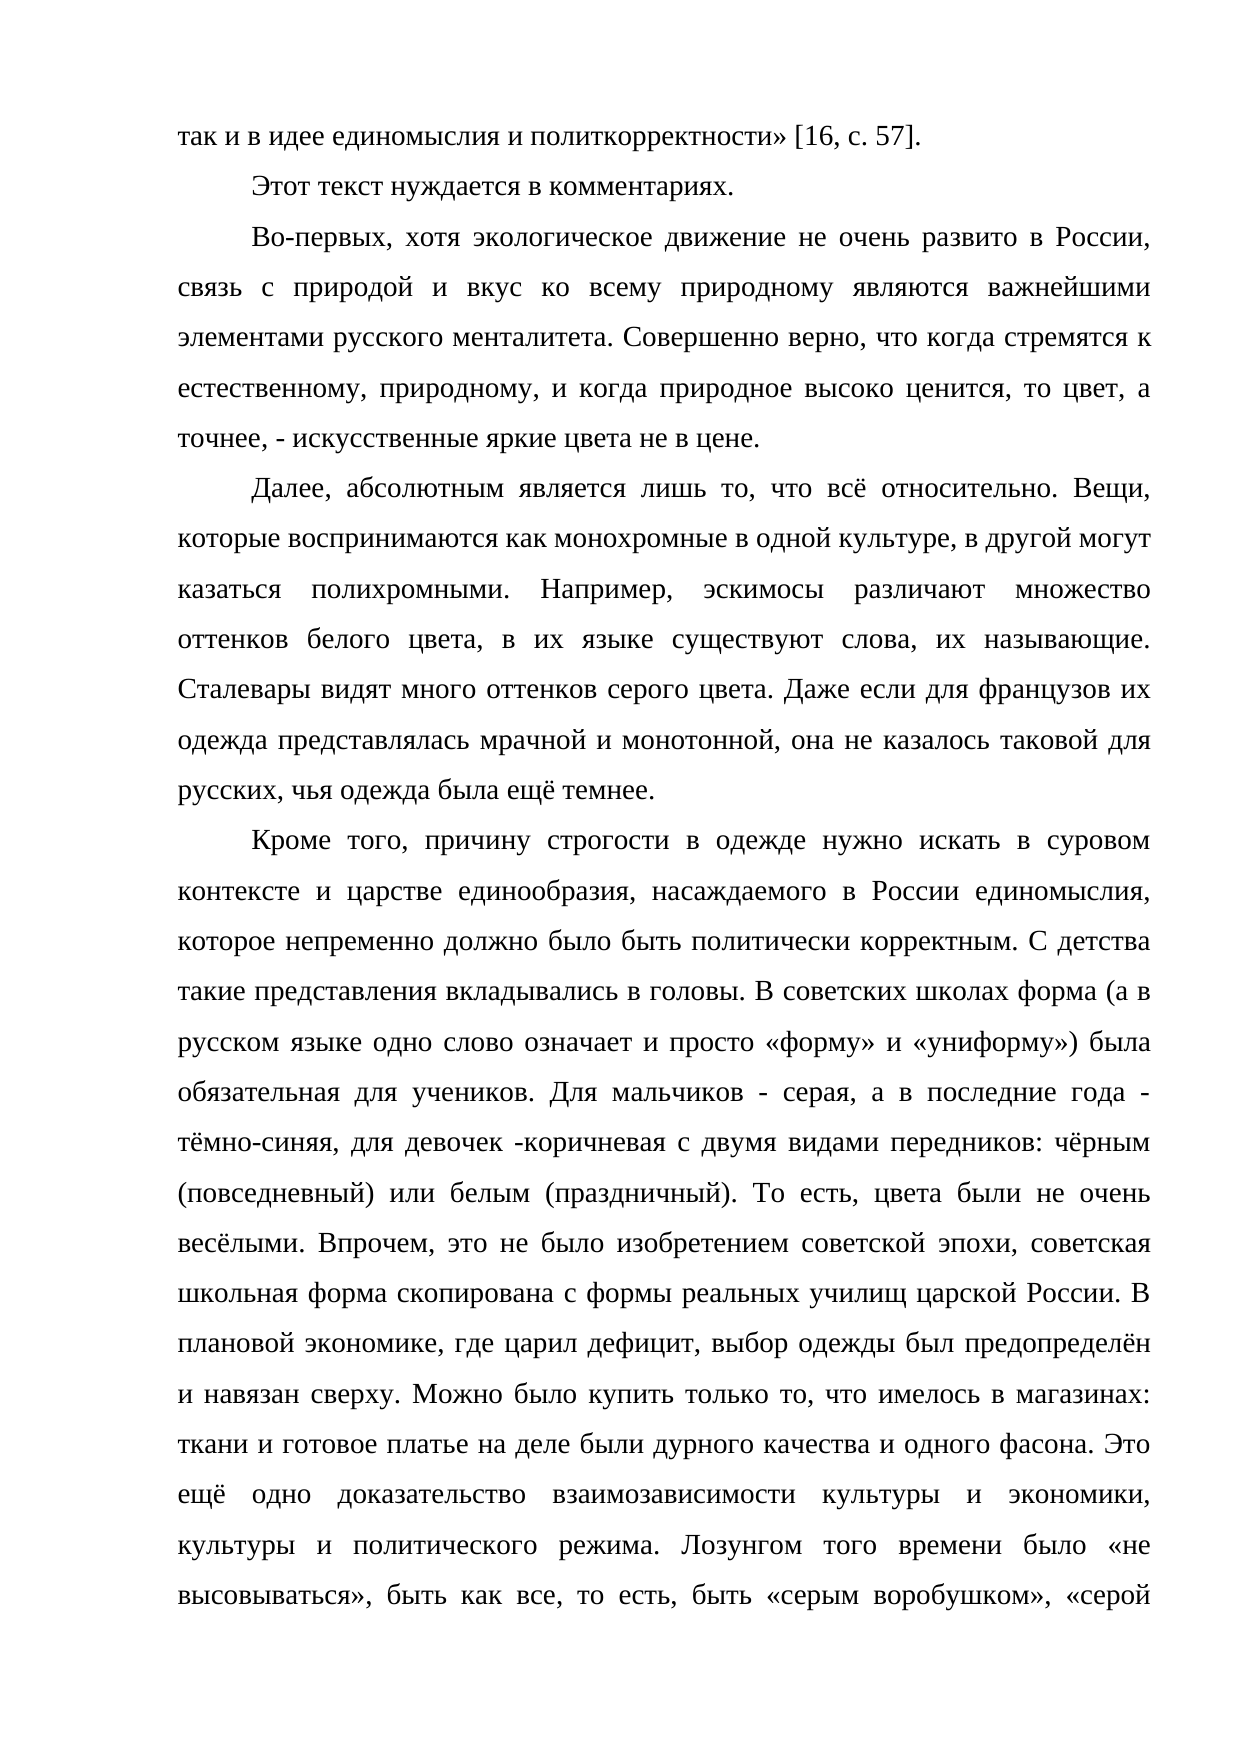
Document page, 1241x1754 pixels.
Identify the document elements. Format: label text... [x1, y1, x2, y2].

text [177, 822, 1152, 1611]
text Этот текст нуждается в комментариях. [177, 168, 1152, 202]
text Во-первых, хотя экологическое движение не очень развито в России, связь с природой и вкус ко всему природному являются важнейшими элементами русского менталитета. Совершенно верно, что когда стремятся к естественному, природному, и когда природное высоко ценится, то цвет, а точнее, - искусственные яркие цвета не в цене. [177, 219, 1152, 453]
text Далее, абсолютным является лишь то, что всё относительно. Вещи, которые воспринимаются как монохромные в одной культуре, в другой могут казаться полихромными. Например, эскимосы различают множество оттенков белого цвета, в их языке существуют слова, их называющие. Сталевары видят много оттенков серого цвета. Даже если для французов их одежда представлялась мрачной и монотонной, она не казалось таковой для русских, чья одежда была ещё темнее. [177, 470, 1152, 806]
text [177, 118, 1152, 152]
